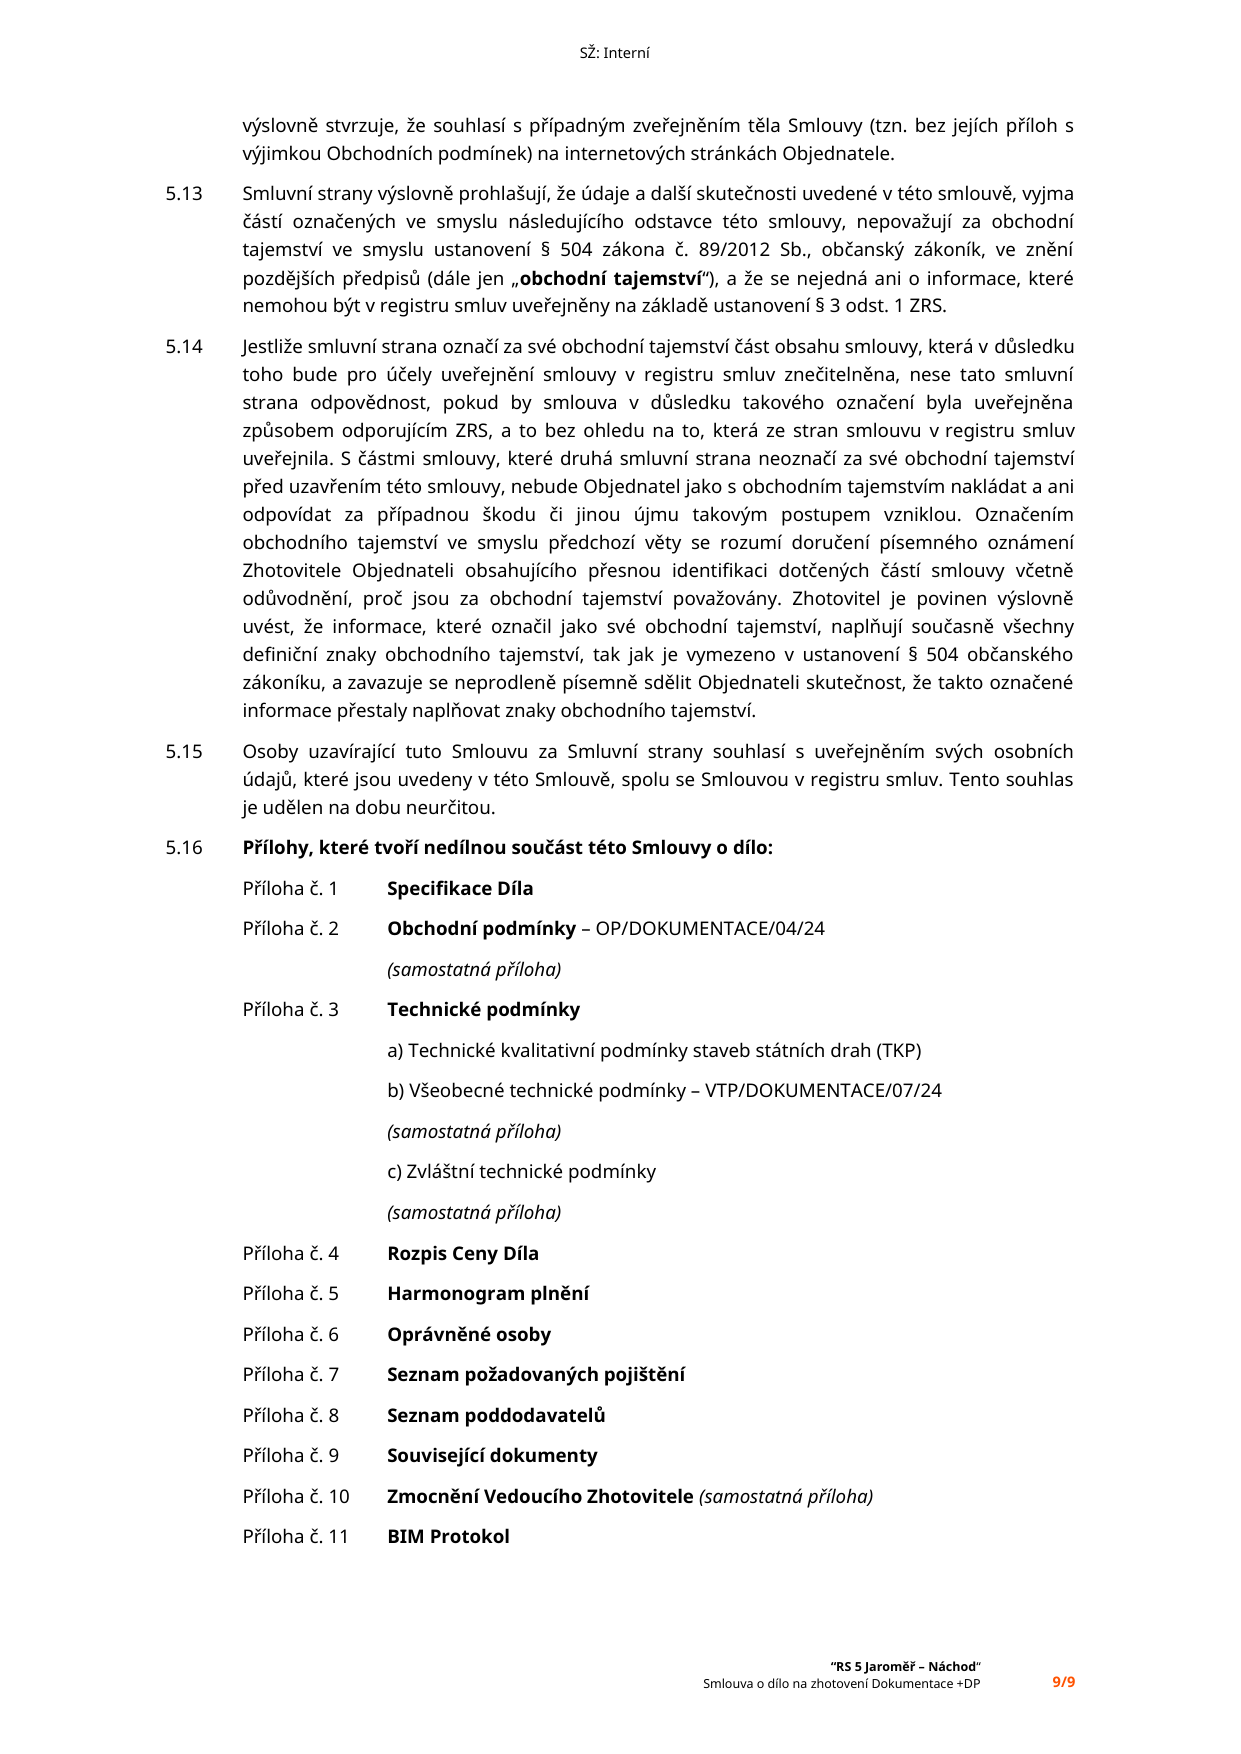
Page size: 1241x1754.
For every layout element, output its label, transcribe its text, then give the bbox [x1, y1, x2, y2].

text Příloha č. 7 Seznam požadovaných pojištění [242, 1361, 1075, 1387]
text Příloha č. 9 Související dokumenty [242, 1442, 1075, 1468]
text Jestliže smluvní strana označí za své obchodní tajemství část obsahu smlouvy, která v důsledku toho bude pro účely uveřejnění smlouvy v registru smluv znečitelněna, nese tato smluvní strana odpovědnost, pokud by smlouva v důsledku takového označení byla uveřejněna způsobem odporujícím ZRS, a to bez ohledu na to, která ze stran smlouvu v registru smluv uveřejnila. S částmi smlouvy, které druhá smluvní strana neoznačí za své obchodní tajemství před uzavřením této smlouvy, nebude Objednatel jako s obchodním tajemstvím nakládat a ani odpovídat za případnou škodu či jinou újmu takovým postupem vzniklou. Označením obchodního tajemství ve smyslu předchozí věty se rozumí doručení písemného oznámení Zhotovitele Objednateli obsahujícího přesnou identifikaci dotčených částí smlouvy včetně odůvodnění, proč jsou za obchodní tajemství považovány. Zhotovitel je povinen výslovně uvést, že informace, které označil jako své obchodní tajemství, naplňují současně všechny definiční znaky obchodního tajemství, tak jak je vymezeno v ustanovení § 504 občanského zákoníku, a zavazuje se neprodleně písemně sdělit Objednateli skutečnost, že takto označené informace přestaly naplňovat znaky obchodního tajemství. [165, 333, 1075, 723]
text Příloha č. 10 Zmocnění Vedoucího Zhotovitele (samostatná příloha) [242, 1483, 1075, 1508]
text Příloha č. 11 BIM Protokol [242, 1523, 1075, 1549]
text (samostatná příloha) [387, 1118, 1075, 1144]
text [165, 112, 1075, 166]
text Příloha č. 6 Oprávněné osoby [242, 1321, 1075, 1346]
text Osoby uzavírající tuto Smlouvu za Smluvní strany souhlasí s uveřejněním svých osobních údajů, které jsou uvedeny v této Smlouvě, spolu se Smlouvou v registru smluv. Tento souhlas je udělen na dobu neurčitou. [165, 738, 1075, 820]
text Smluvní strany výslovně prohlašují, že údaje a další skutečnosti uvedené v této smlouvě, vyjma částí označených ve smyslu následujícího odstavce této smlouvy, nepovažují za obchodní tajemství ve smyslu ustanovení § 504 zákona č. 89/2012 Sb., občanský zákoník, ve znění pozdějších předpisů (dále jen „obchodní tajemství“), a že se nejedná ani o informace, které nemohou být v registru smluv uveřejněny na základě ustanovení § 3 odst. 1 ZRS. [165, 181, 1075, 318]
text a) Technické kvalitativní podmínky staveb státních drah (TKP) [387, 1037, 1075, 1063]
text Příloha č. 2 Obchodní podmínky – OP/DOKUMENTACE/04/24 [242, 916, 1075, 941]
list Přílohy, které tvoří nedílnou součást této Smlouvy o dílo: [165, 835, 1075, 860]
text c) Zvláštní technické podmínky [387, 1159, 1075, 1184]
text Příloha č. 1 Specifikace Díla [242, 875, 1075, 901]
text Příloha č. 5 Harmonogram plnění [242, 1280, 1075, 1306]
text (samostatná příloha) [387, 1199, 1075, 1225]
text Příloha č. 8 Seznam poddodavatelů [242, 1402, 1075, 1427]
text Příloha č. 3 Technické podmínky [242, 997, 1075, 1022]
text Příloha č. 4 Rozpis Ceny Díla [242, 1240, 1075, 1265]
text b) Všeobecné technické podmínky – VTP/DOKUMENTACE/07/24 [387, 1078, 1075, 1103]
text (samostatná příloha) [242, 956, 1075, 982]
